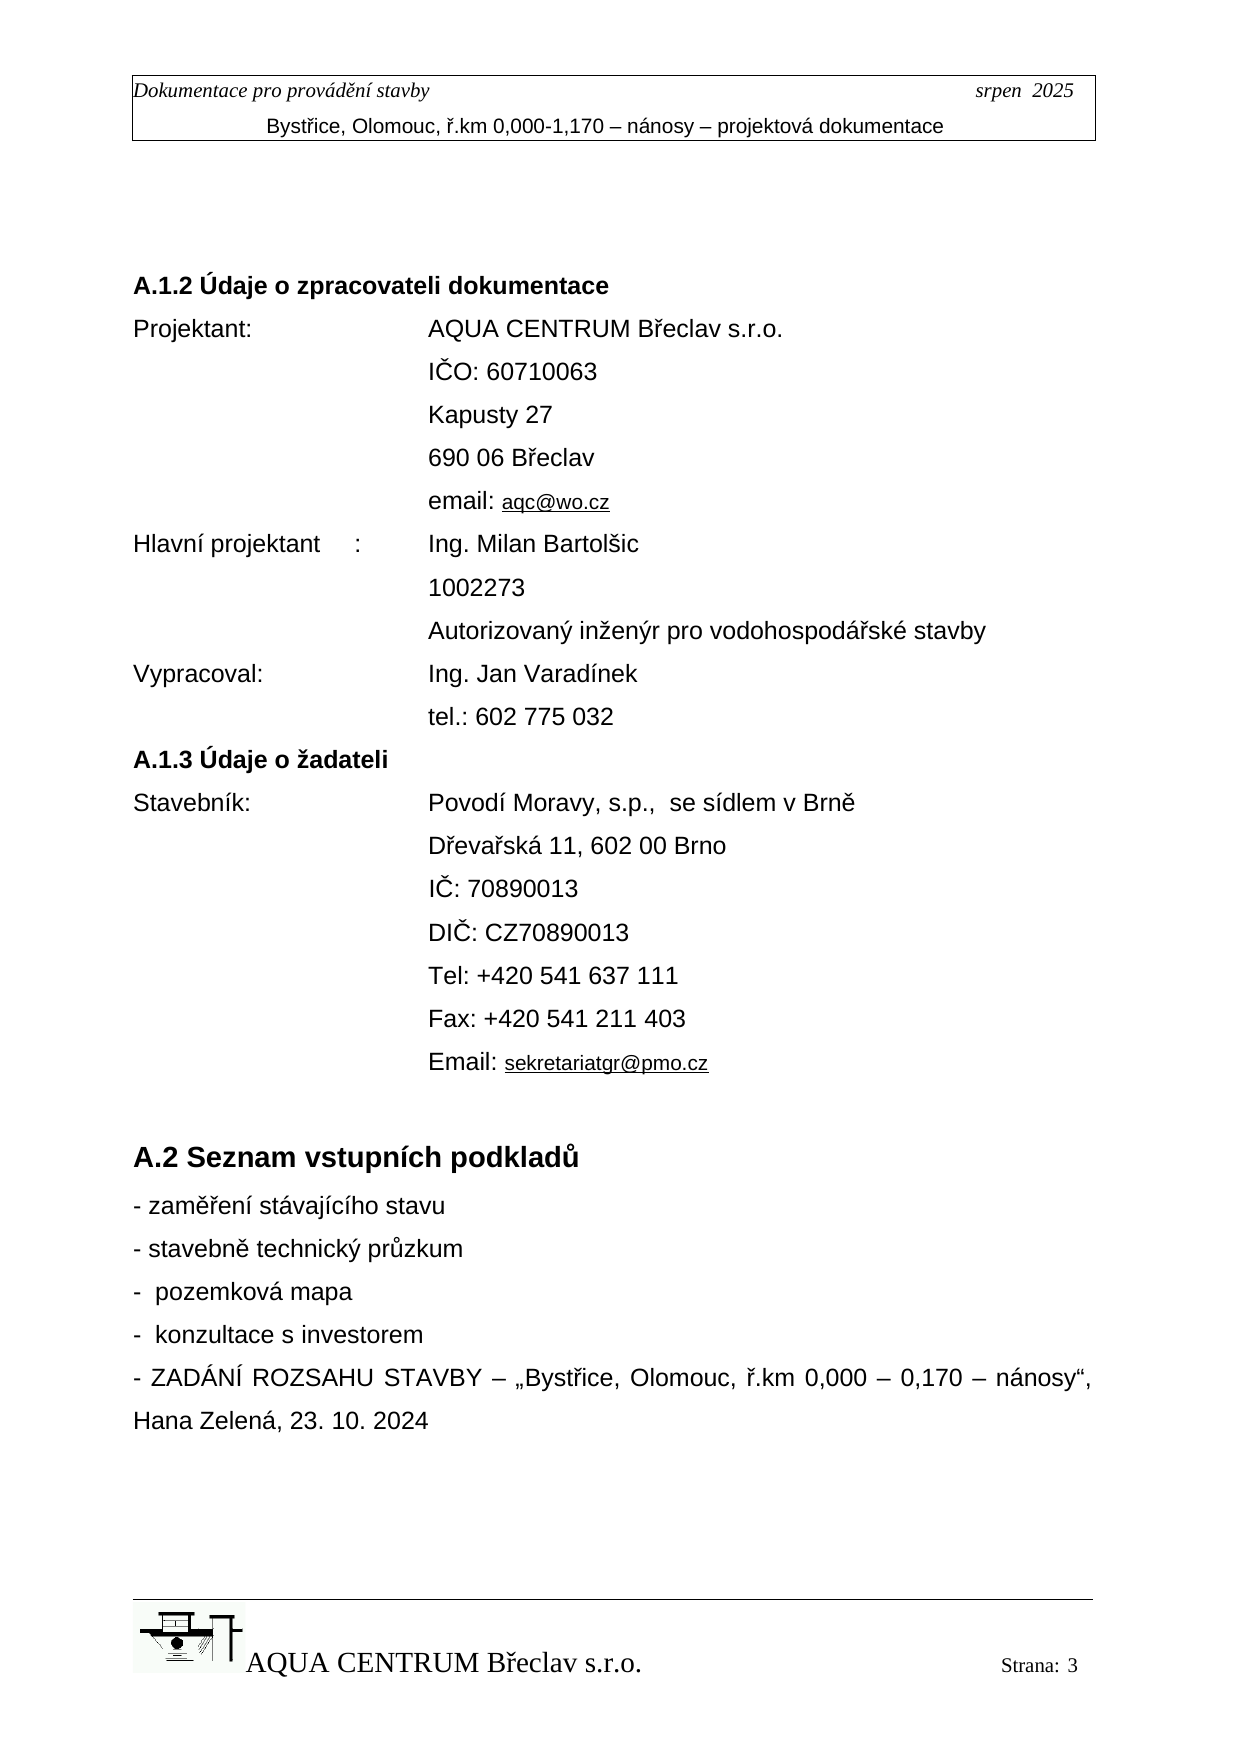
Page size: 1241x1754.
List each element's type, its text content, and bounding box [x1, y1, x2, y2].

text - konzultace s investorem [133, 1320, 1093, 1349]
text Dřevařská 11, 602 00 Brno [354, 831, 1093, 860]
text A.1.3 Údaje o žadateli [133, 745, 1093, 774]
text - ZADÁNÍ ROZSAHU STAVBY – „Bystřice, Olomouc, ř.km 0,000 – 0,170 – nánosy“, Hana Zelená, 23. 10. 2024 [133, 1363, 1093, 1435]
text - zaměření stávajícího stavu [133, 1191, 1093, 1219]
text Stavebník: Povodí Moravy, s.p., se sídlem v Brně [133, 788, 1093, 817]
text IČO: 60710063 [133, 357, 1093, 386]
text Vypracoval: Ing. Jan Varadínek [133, 659, 1093, 687]
text IČ: 70890013 DIČ: CZ70890013 Tel: +420 541 637 111 Fax: +420 541 211 403 [428, 874, 1093, 1032]
text Projektant: AQUA CENTRUM Břeclav s.r.o. [133, 314, 1093, 342]
text tel.: 602 775 032 [133, 702, 1093, 731]
text Email: sekretariatgr@pmo.cz [133, 1047, 1093, 1076]
text - stavebně technický průzkum [133, 1234, 1093, 1262]
text 690 06 Břeclav [133, 443, 1093, 472]
text A.2 Seznam vstupních podkladů [133, 1140, 1093, 1174]
text email: aqc@wo.cz [133, 486, 1093, 515]
subtitle Kapusty 27 [133, 400, 1093, 429]
text Autorizovaný inženýr pro vodohospodářské stavby [133, 616, 1093, 644]
text Hlavní projektant : Ing. Milan Bartolšic [133, 529, 1093, 558]
text 1002273 [133, 572, 1093, 601]
text A.1.2 Údaje o zpracovateli dokumentace [133, 271, 1093, 299]
picture [132, 1602, 246, 1673]
text - pozemková mapa [133, 1277, 1093, 1306]
